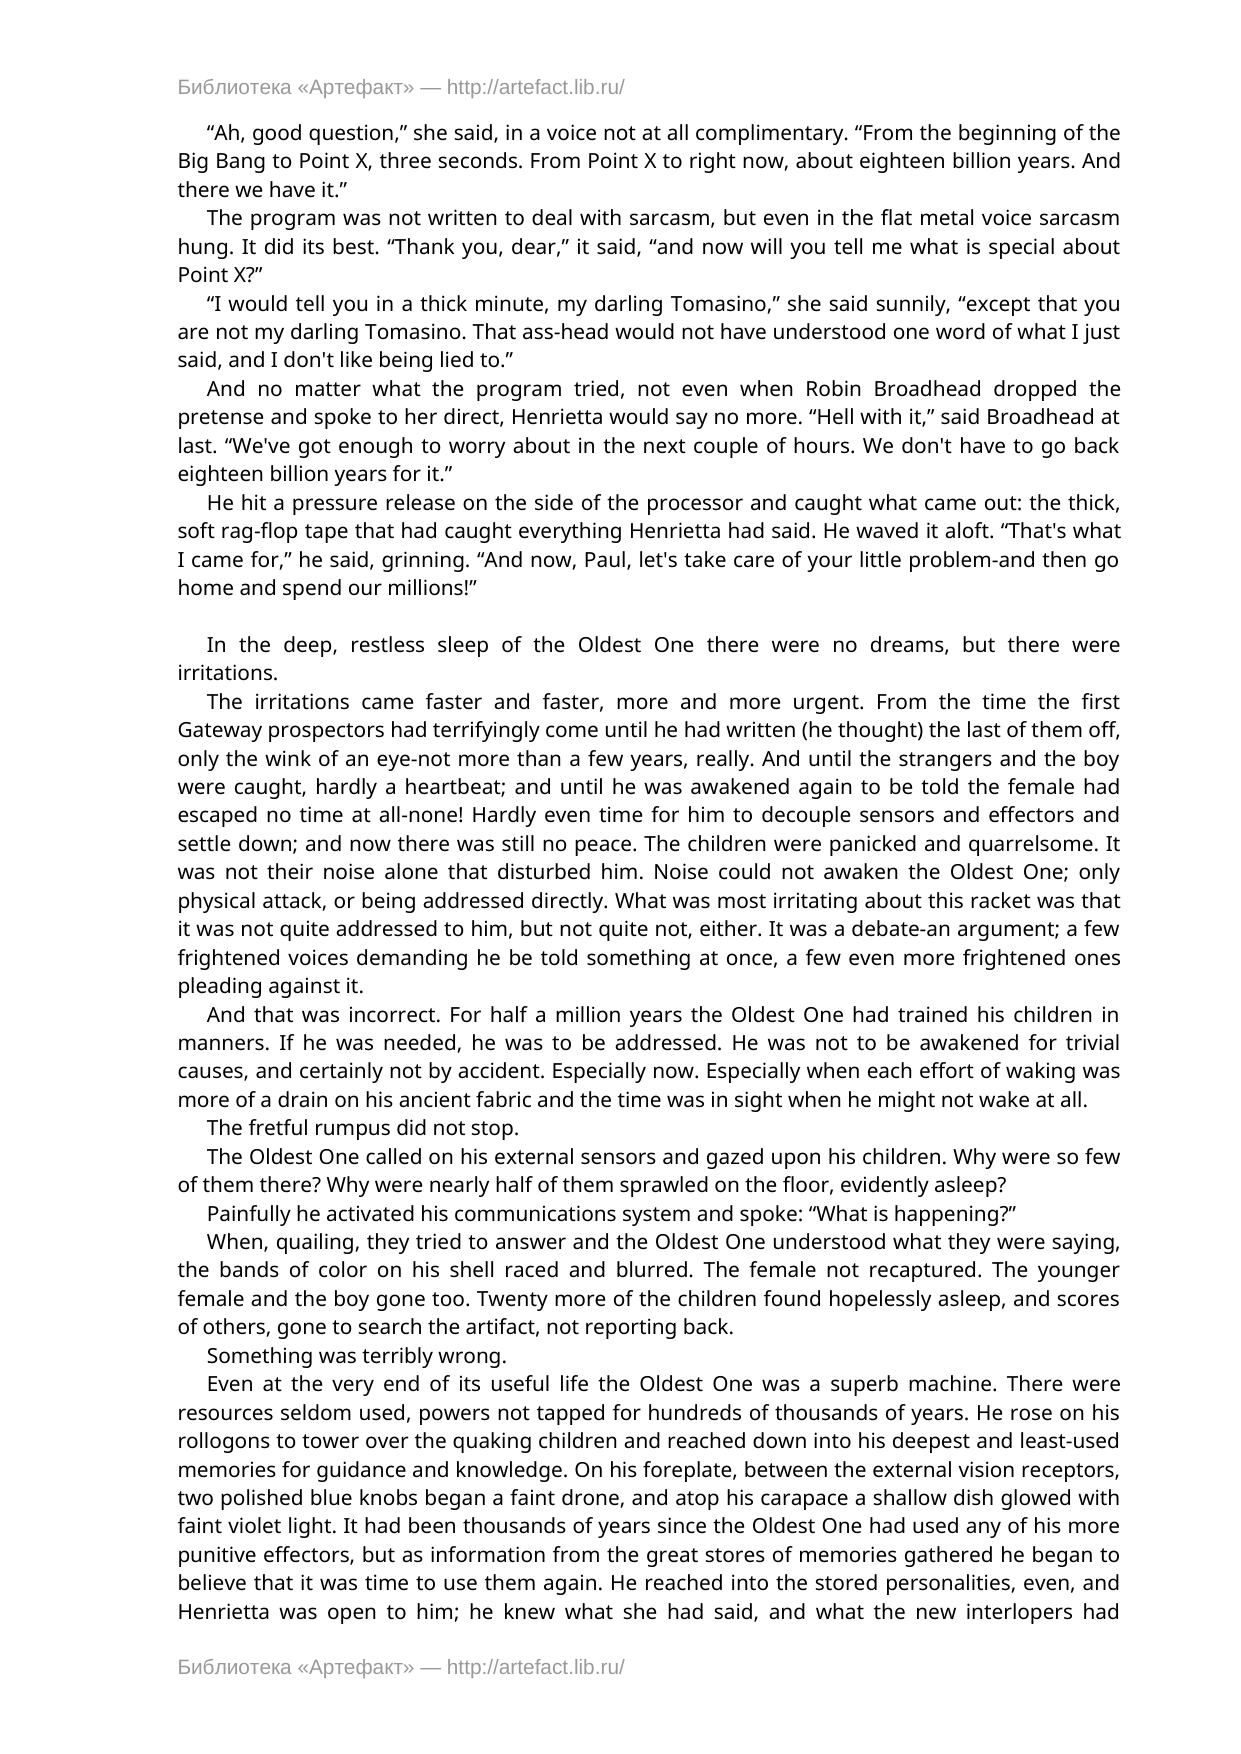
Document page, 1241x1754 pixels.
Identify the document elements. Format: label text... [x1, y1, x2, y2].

text The fretful rumpus did not stop. [177, 1113, 1122, 1142]
text The program was not written to deal with sarcasm, but even in the flat metal voice sarcasm hung. It did its best. “Thank you, dear,” it said, “and now will you tell me what is special about Point X?” [177, 203, 1122, 289]
text Something was terribly wrong. [177, 1341, 1122, 1369]
text He hit a pressure release on the side of the processor and caught what came out: the thick, soft rag-flop tape that had caught everything Henrietta had said. He waved it aloft. “That's what I came for,” he said, grinning. “And now, Paul, let's take care of your little problem-and then go home and spend our millions!” [177, 488, 1122, 602]
text When, quailing, they tried to answer and the Oldest One understood what they were saying, the bands of color on his shell raced and blurred. The female not recaptured. The younger female and the boy gone too. Twenty more of the children found hopelessly asleep, and scores of others, gone to search the artifact, not reporting back. [177, 1227, 1122, 1341]
text In the deep, restless sleep of the Oldest One there were no dreams, but there were irritations. [177, 630, 1122, 687]
text Painfully he activated his communications system and spoke: “What is happening?” [177, 1199, 1122, 1227]
text “Ah, good question,” she said, in a voice not at all complimentary. “From the beginning of the Big Bang to Point X, three seconds. From Point X to right now, about eighteen billion years. And there we have it.” [177, 118, 1122, 203]
text “I would tell you in a thick minute, my darling Tomasino,” she said sunnily, “except that you are not my darling Tomasino. That ass-head would not have understood one word of what I just said, and I don't like being lied to.” [177, 289, 1122, 374]
text And no matter what the program tried, not even when Robin Broadhead dropped the pretense and spoke to her direct, Henrietta would say no more. “Hell with it,” said Broadhead at last. “We've got enough to worry about in the next couple of hours. We don't have to go back eighteen billion years for it.” [177, 374, 1122, 488]
text The Oldest One called on his external sensors and gazed upon his children. Why were so few of them there? Why were nearly half of them sprawled on the floor, evidently asleep? [177, 1142, 1122, 1199]
text And that was incorrect. For half a million years the Oldest One had trained his children in manners. If he was needed, he was to be addressed. He was not to be awakened for trivial causes, and certainly not by accident. Especially now. Especially when each effort of waking was more of a drain on his ancient fabric and the time was in sight when he might not wake at all. [177, 1000, 1122, 1113]
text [177, 1369, 1122, 1625]
text The irritations came faster and faster, more and more urgent. From the time the first Gateway prospectors had terrifyingly come until he had written (he thought) the last of them off, only the wink of an eye-not more than a few years, really. And until the strangers and the boy were caught, hardly a heartbeat; and until he was awakened again to be told the female had escaped no time at all-none! Hardly even time for him to decouple sensors and effectors and settle down; and now there was still no peace. The children were panicked and quarrelsome. It was not their noise alone that disturbed him. Noise could not awaken the Oldest One; only physical attack, or being addressed directly. What was most irritating about this racket was that it was not quite addressed to him, but not quite not, either. It was a debate-an argument; a few frightened voices demanding he be told something at once, a few even more frightened ones pleading against it. [177, 687, 1122, 1000]
